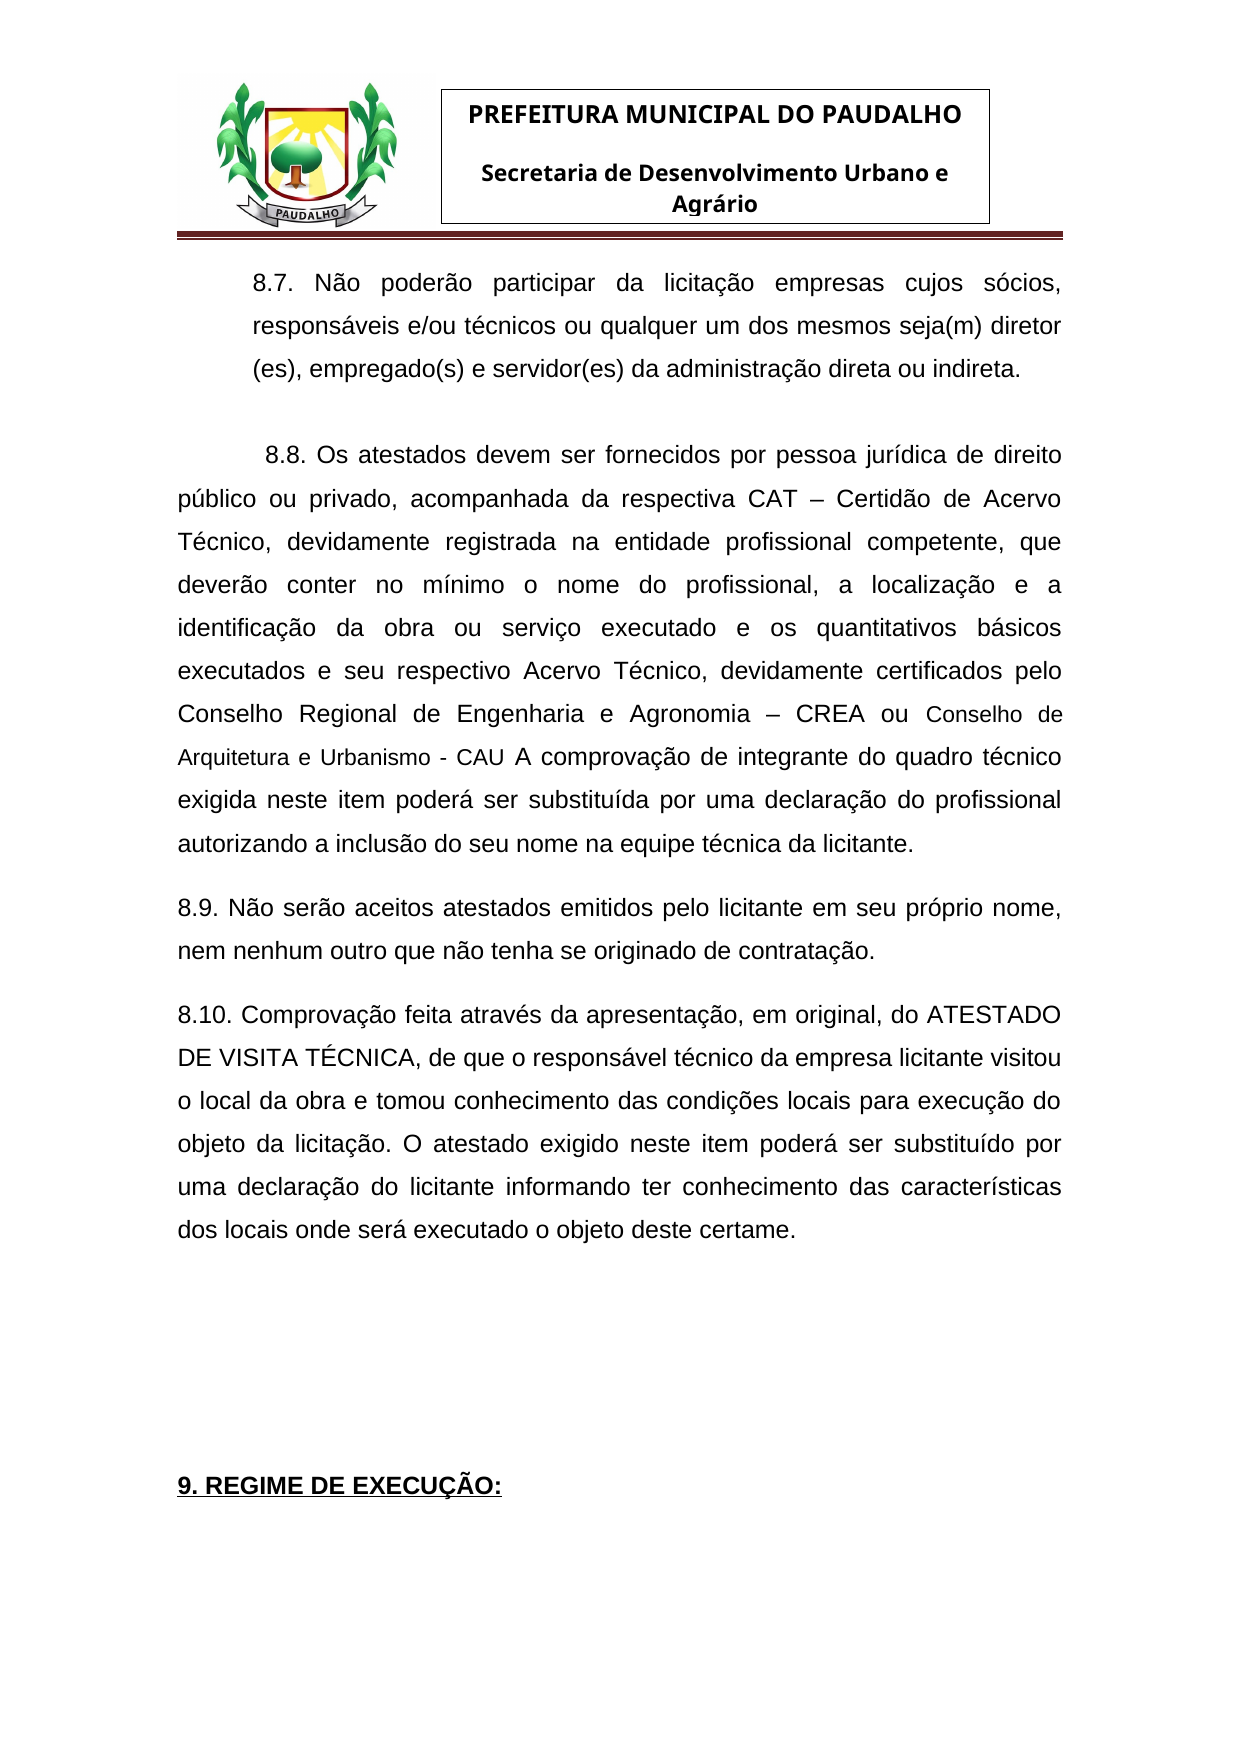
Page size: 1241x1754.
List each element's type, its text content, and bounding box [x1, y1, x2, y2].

text 9. REGIME DE EXECUÇÃO: [177, 1471, 1063, 1500]
picture [177, 73, 436, 229]
text 8.9. Não serão aceitos atestados emitidos pelo licitante em seu próprio nome, nem nenhum outro que não tenha se originado de contratação. [177, 893, 1063, 964]
text 8.8. Os atestados devem ser fornecidos por pessoa jurídica de direito público ou privado, acompanhada da respectiva CAT – Certidão de Acervo Técnico, devidamente registrada na entidade profissional competente, que deverão conter no mínimo o nome do profissional, a localização e a identificação da obra ou serviço executado e os quantitativos básicos executados e seu respectivo Acervo Técnico, devidamente certificados pelo Conselho Regional de Engenharia e Agronomia – CREA ou Conselho de Arquitetura e Urbanismo - CAU A comprovação de integrante do quadro técnico exigida neste item poderá ser substituída por uma declaração do profissional autorizando a inclusão do seu nome na equipe técnica da licitante. [177, 441, 1063, 857]
text 8.7. Não poderão participar da licitação empresas cujos sócios, responsáveis e/ou técnicos ou qualquer um dos mesmos seja(m) diretor (es), empregado(s) e servidor(es) da administração direta ou indireta. [252, 268, 1063, 383]
text 8.10. Comprovação feita através da apresentação, em original, do ATESTADO DE VISITA TÉCNICA, de que o responsável técnico da empresa licitante visitou o local da obra e tomou conhecimento das condições locais para execução do objeto da licitação. O atestado exigido neste item poderá ser substituído por uma declaração do licitante informando ter conhecimento das características dos locais onde será executado o objeto deste certame. [177, 1000, 1063, 1244]
